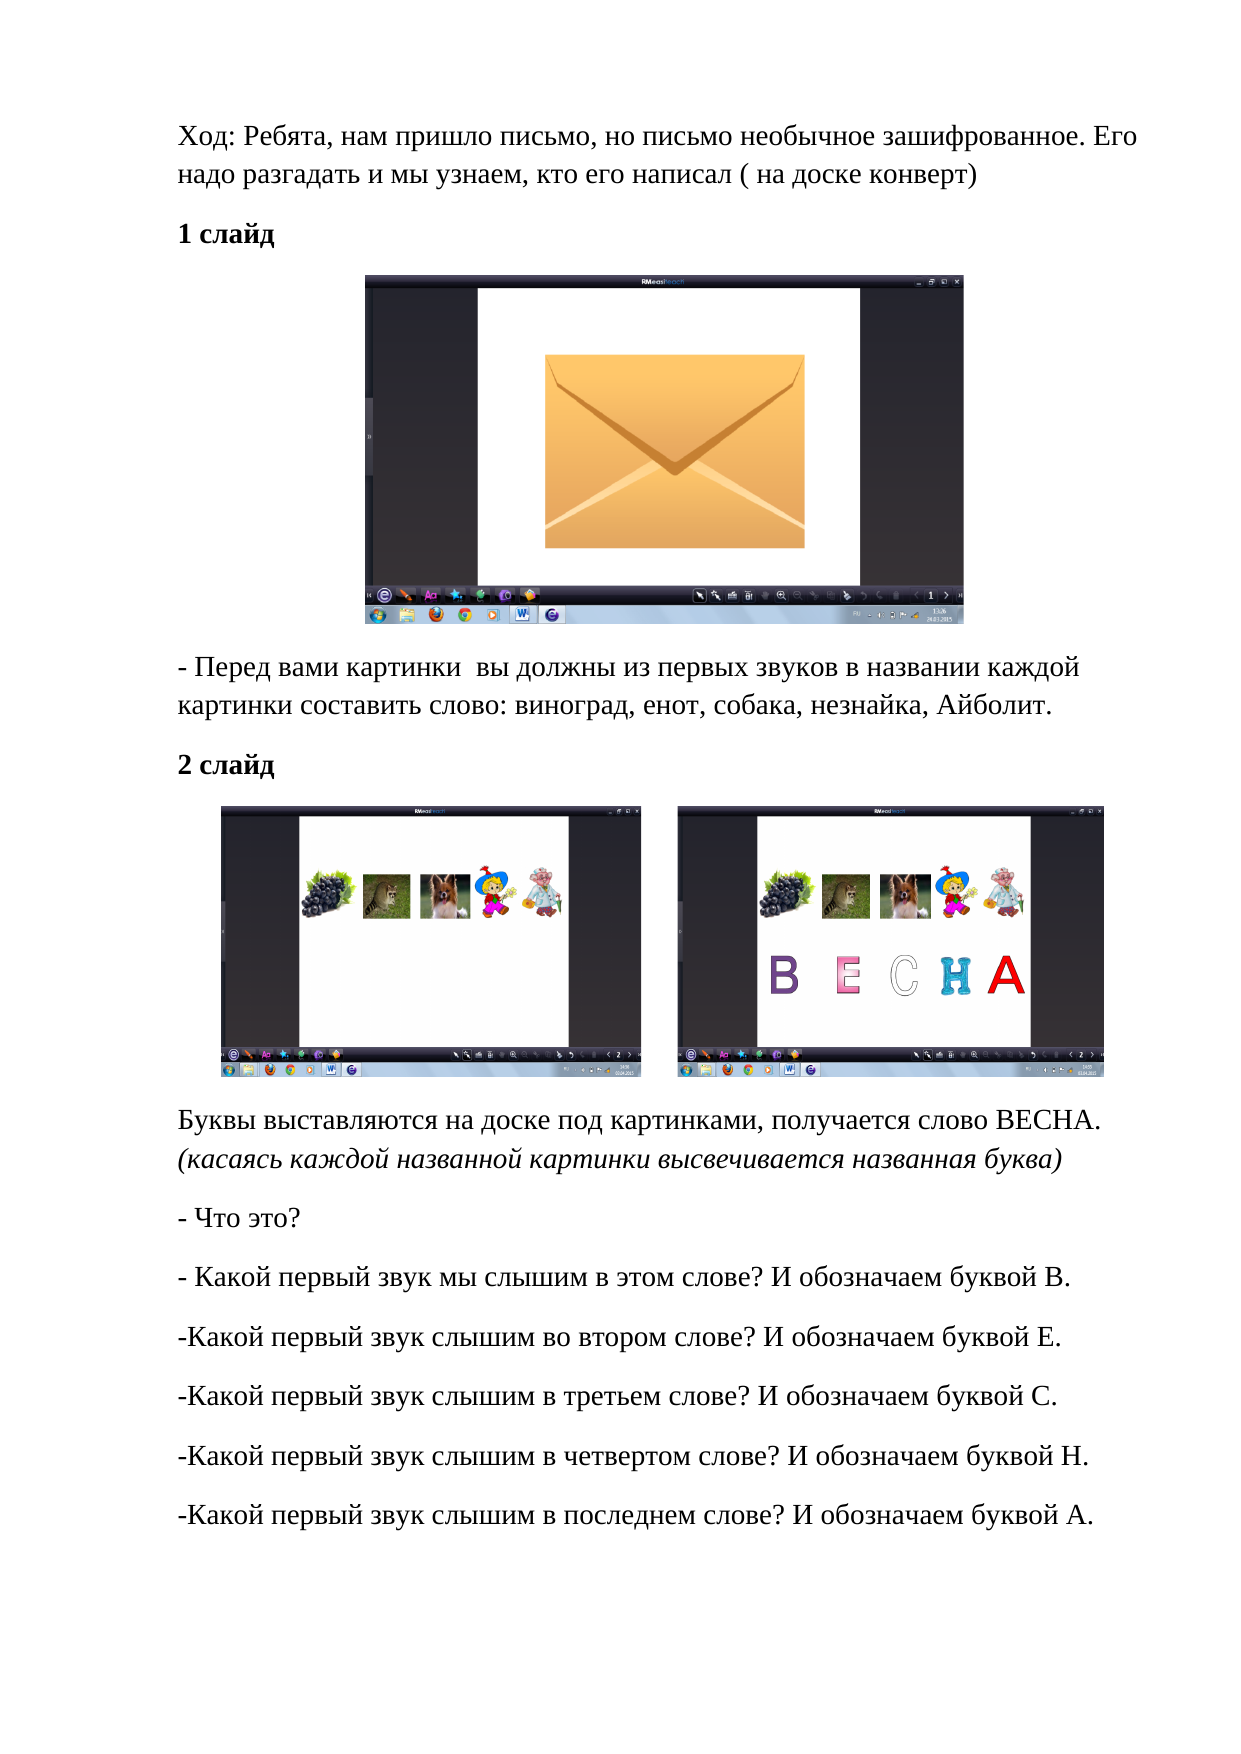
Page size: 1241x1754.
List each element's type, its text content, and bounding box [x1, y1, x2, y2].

picture [365, 275, 964, 624]
text Буквы выставляются на доске под картинками, получается слово ВЕСНА.(касаясь каждой названной картинки высвечивается названная буква) [177, 1102, 1152, 1174]
picture [677, 806, 1104, 1077]
text - Перед вами картинки вы должны из первых звуков в названии каждой картинки составить слово: виноград, енот, собака, незнайка, Айболит. [177, 649, 1152, 721]
text -Какой первый звук слышим во втором слове? И обозначаем буквой Е. [177, 1319, 1152, 1352]
text 2 слайд [177, 747, 1152, 780]
text -Какой первый звук слышим в третьем слове? И обозначаем буквой С. [177, 1378, 1152, 1412]
text 1 слайд [177, 216, 1152, 249]
text Ход: Ребята, нам пришло письмо, но письмо необычное зашифрованное. Его надо разгадать и мы узнаем, кто его написал ( на доске конверт) [177, 118, 1152, 190]
text - Какой первый звук мы слышим в этом слове? И обозначаем буквой В. [177, 1259, 1152, 1293]
text -Какой первый звук слышим в четвертом слове? И обозначаем буквой Н. [177, 1438, 1152, 1471]
picture [221, 806, 642, 1077]
text - Что это? [177, 1200, 1152, 1234]
text -Какой первый звук слышим в последнем слове? И обозначаем буквой А. [177, 1497, 1152, 1531]
